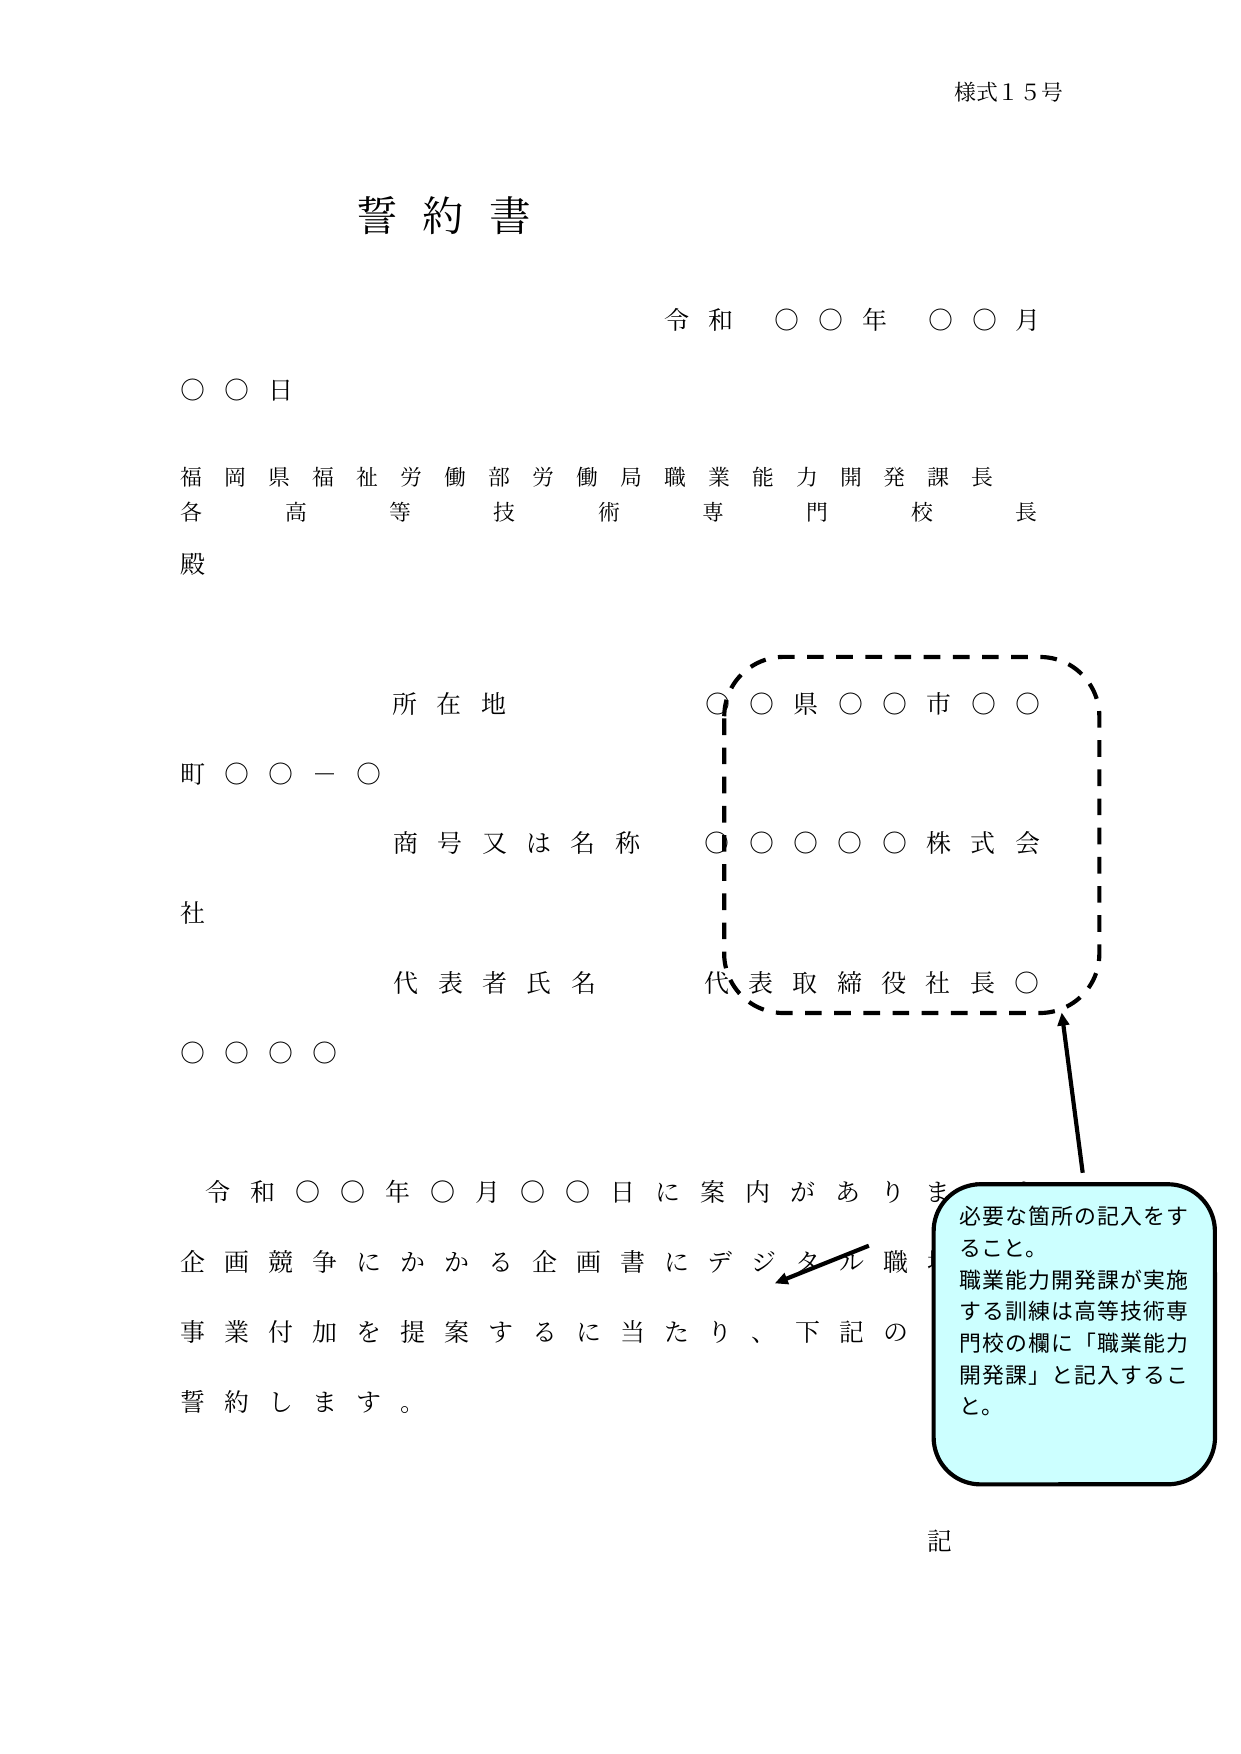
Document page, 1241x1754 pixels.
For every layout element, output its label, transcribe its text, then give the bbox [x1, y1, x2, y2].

text 誓 約 書 [181, 179, 1060, 249]
text 代表者氏名 代表取締役社長○○○○○ [181, 947, 1060, 1086]
text 記 [181, 1505, 1060, 1575]
text 令和〇〇年〇月〇〇日に案内がありました企画競争にかかる企画書にデジタル職場実習事業付加を提案するに当たり、下記のとおり誓約します。 [181, 1156, 1060, 1435]
text 商号又は名称 ○○○○○株式会社 [181, 807, 1060, 947]
text 令和 ○○年 ○○月 ○○日 [181, 284, 1060, 423]
text 福岡県福祉労働部労働局職業能力開発課長 [181, 458, 1060, 493]
text 各高等技術専門校長 殿 [181, 493, 1060, 598]
text 所在地 ○○県○○市○○町○○－○ [181, 668, 1060, 807]
